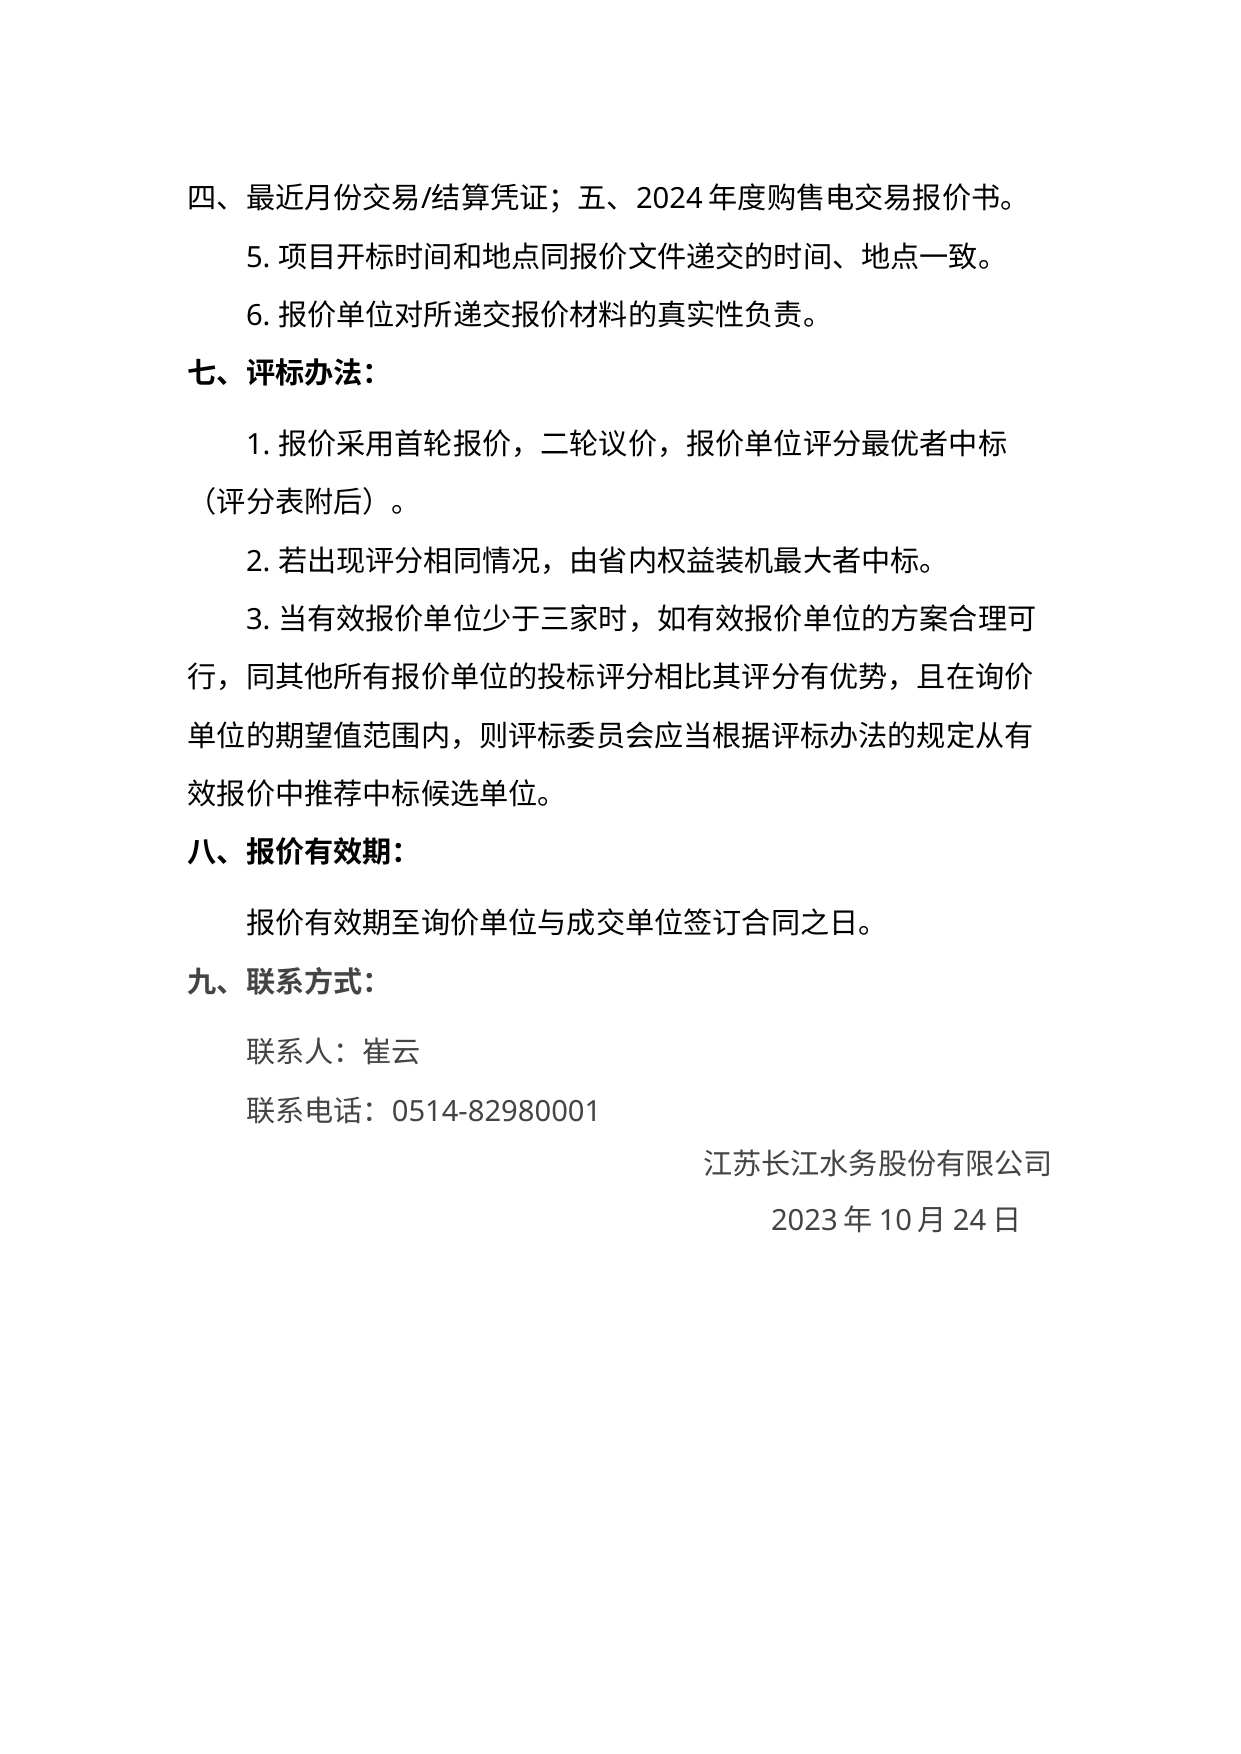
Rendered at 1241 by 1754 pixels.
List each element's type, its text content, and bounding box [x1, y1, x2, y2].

text 1. 报价采用首轮报价，二轮议价，报价单位评分最优者中标（评分表附后）。 [187, 408, 1053, 524]
text 九、联系方式： [187, 945, 1053, 1004]
text 报价有效期至询价单位与成交单位签订合同之日。 [187, 887, 1053, 945]
text 江苏长江水务股份有限公司 [187, 1133, 1053, 1185]
text 八、报价有效期： [187, 816, 1053, 874]
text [187, 162, 1053, 220]
text 2023年10月24日 [187, 1185, 1053, 1250]
text 联系电话：0514-82980001 [187, 1074, 1053, 1133]
text 2. 若出现评分相同情况，由省内权益装机最大者中标。 [187, 524, 1053, 583]
list 项目开标时间和地点同报价文件递交的时间、地点一致。 [187, 220, 1053, 279]
text 联系人：崔云 [187, 1016, 1053, 1074]
text 3. 当有效报价单位少于三家时，如有效报价单位的方案合理可行，同其他所有报价单位的投标评分相比其评分有优势，且在询价单位的期望值范围内，则评标委员会应当根据评标办法的规定从有效报价中推荐中标候选单位。 [187, 583, 1053, 816]
list 报价单位对所递交报价材料的真实性负责。 [187, 279, 1053, 337]
text 七、评标办法： [187, 337, 1053, 395]
